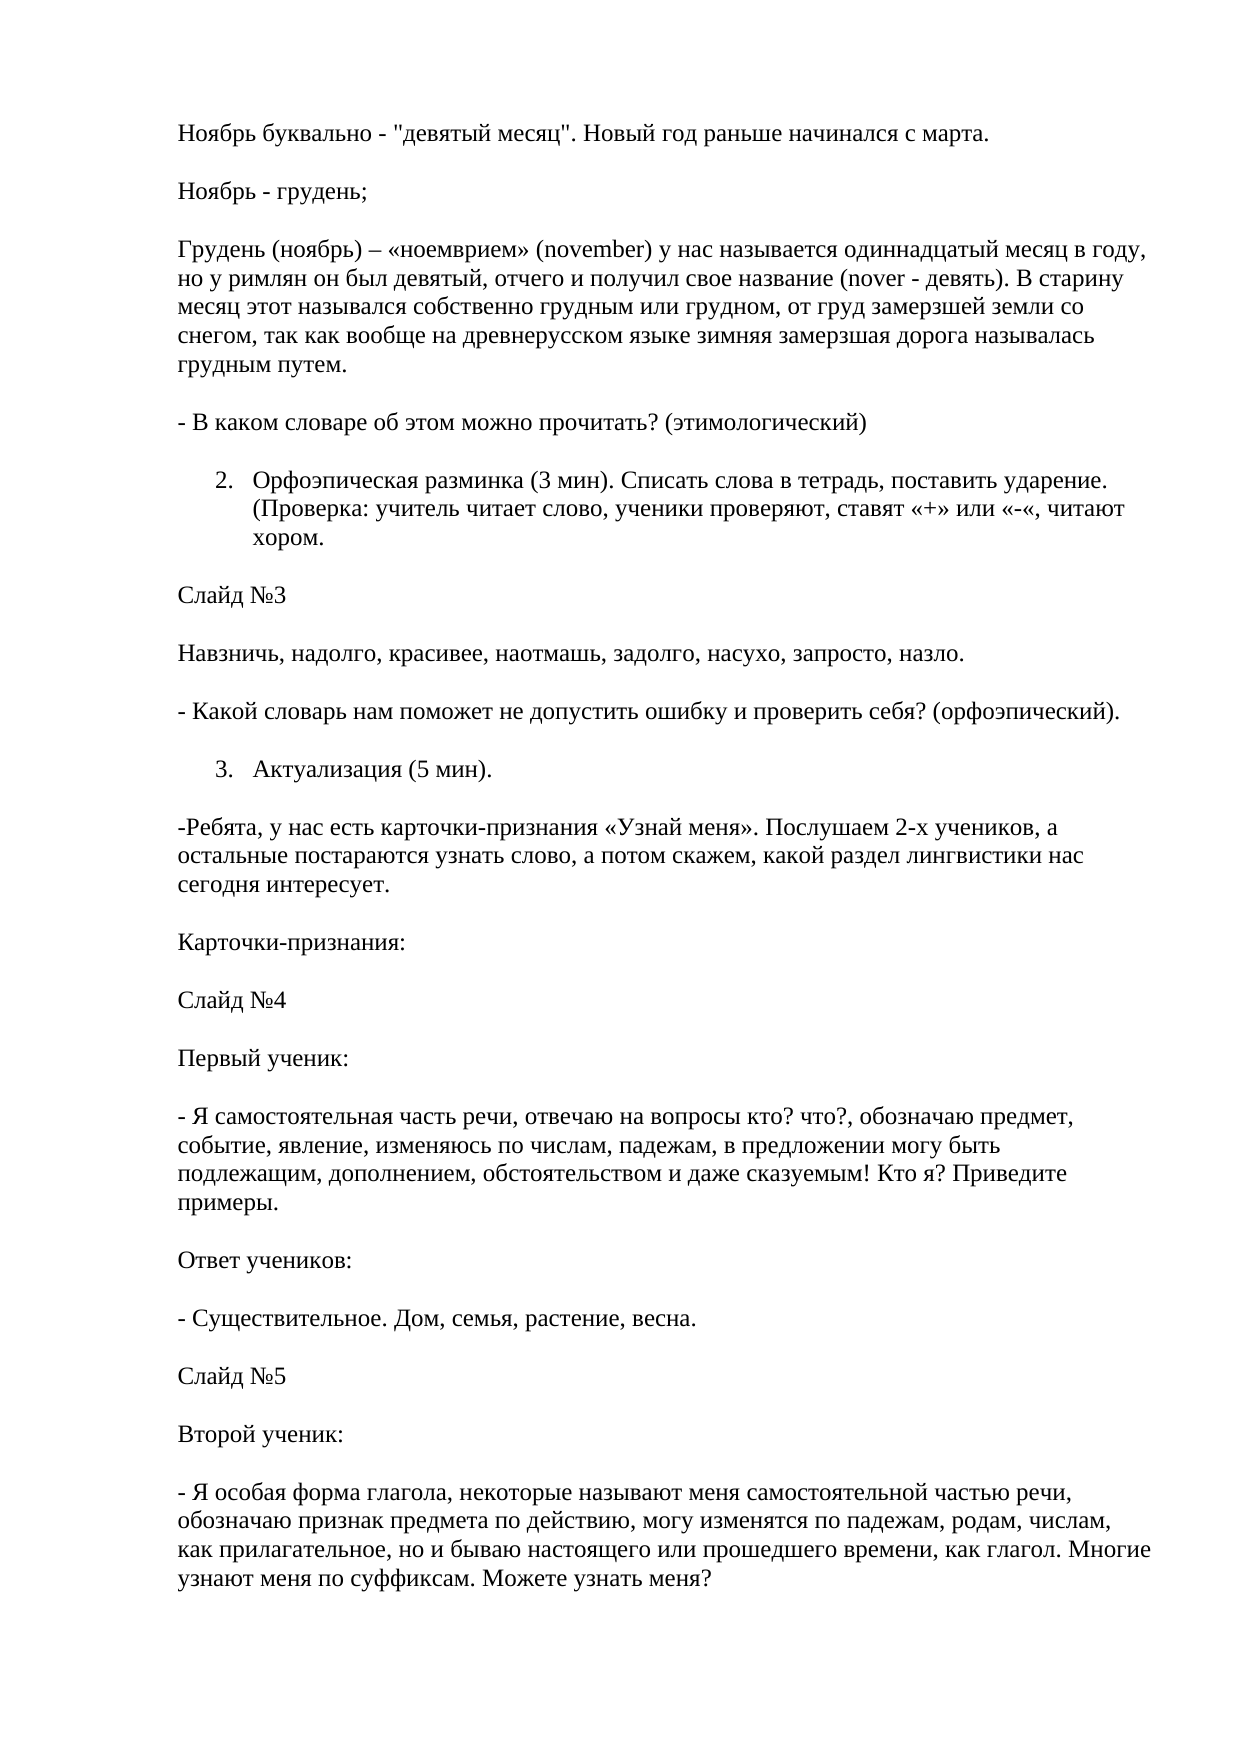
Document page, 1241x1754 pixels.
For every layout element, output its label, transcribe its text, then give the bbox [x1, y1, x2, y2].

text -Ребята, у нас есть карточки-признания «Узнай меня». Послушаем 2-х учеников, а остальные постараются узнать слово, а потом скажем, какой раздел лингвистики нас сегодня интересует. [177, 812, 1152, 898]
text Ноябрь буквально - "девятый месяц". Новый год раньше начинался с марта. [177, 118, 1152, 147]
text - В каком словаре об этом можно прочитать? (этимологический) [177, 407, 1152, 436]
list Орфоэпическая разминка (3 мин). Списать слова в тетрадь, поставить ударение. (Проверка: учитель читает слово, ученики проверяют, ставят «+» или «-«, читают хором. [215, 465, 1152, 551]
text Слайд №5 [177, 1361, 1152, 1390]
text Карточки-признания: [177, 927, 1152, 956]
text Ответ учеников: [177, 1245, 1152, 1274]
text Грудень (ноябрь) – «ноемврием» (november) у нас называется одиннадцатый месяц в году, но у римлян он был девятый, отчего и получил свое название (nover - девять). В старину месяц этот назывался собственно грудным или грудном, от груд замерзшей земли со снегом, так как вообще на древнерусском языке зимняя замерзшая дорога называлась грудным путем. [177, 234, 1152, 378]
text - Какой словарь нам поможет не допустить ошибку и проверить себя? (орфоэпический). [177, 696, 1152, 725]
text Второй ученик: [177, 1419, 1152, 1448]
text Ноябрь - грудень; [177, 176, 1152, 205]
list Актуализация (5 мин). [215, 754, 1152, 783]
text - Я самостоятельная часть речи, отвечаю на вопросы кто? что?, обозначаю предмет, событие, явление, изменяюсь по числам, падежам, в предложении могу быть подлежащим, дополнением, обстоятельством и даже сказуемым! Кто я? Приведите примеры. [177, 1101, 1152, 1216]
text - Существительное. Дом, семья, растение, весна. [177, 1303, 1152, 1332]
text - Я особая форма глагола, некоторые называют меня самостоятельной частью речи, обозначаю признак предмета по действию, могу изменятся по падежам, родам, числам, как прилагательное, но и бываю настоящего или прошедшего времени, как глагол. Многие узнают меня по суффиксам. Можете узнать меня? [177, 1477, 1152, 1592]
text Слайд №3 [177, 580, 1152, 609]
text Навзничь, надолго, красивее, наотмашь, задолго, насухо, запросто, назло. [177, 638, 1152, 667]
text Первый ученик: [177, 1043, 1152, 1072]
text Слайд №4 [177, 985, 1152, 1014]
